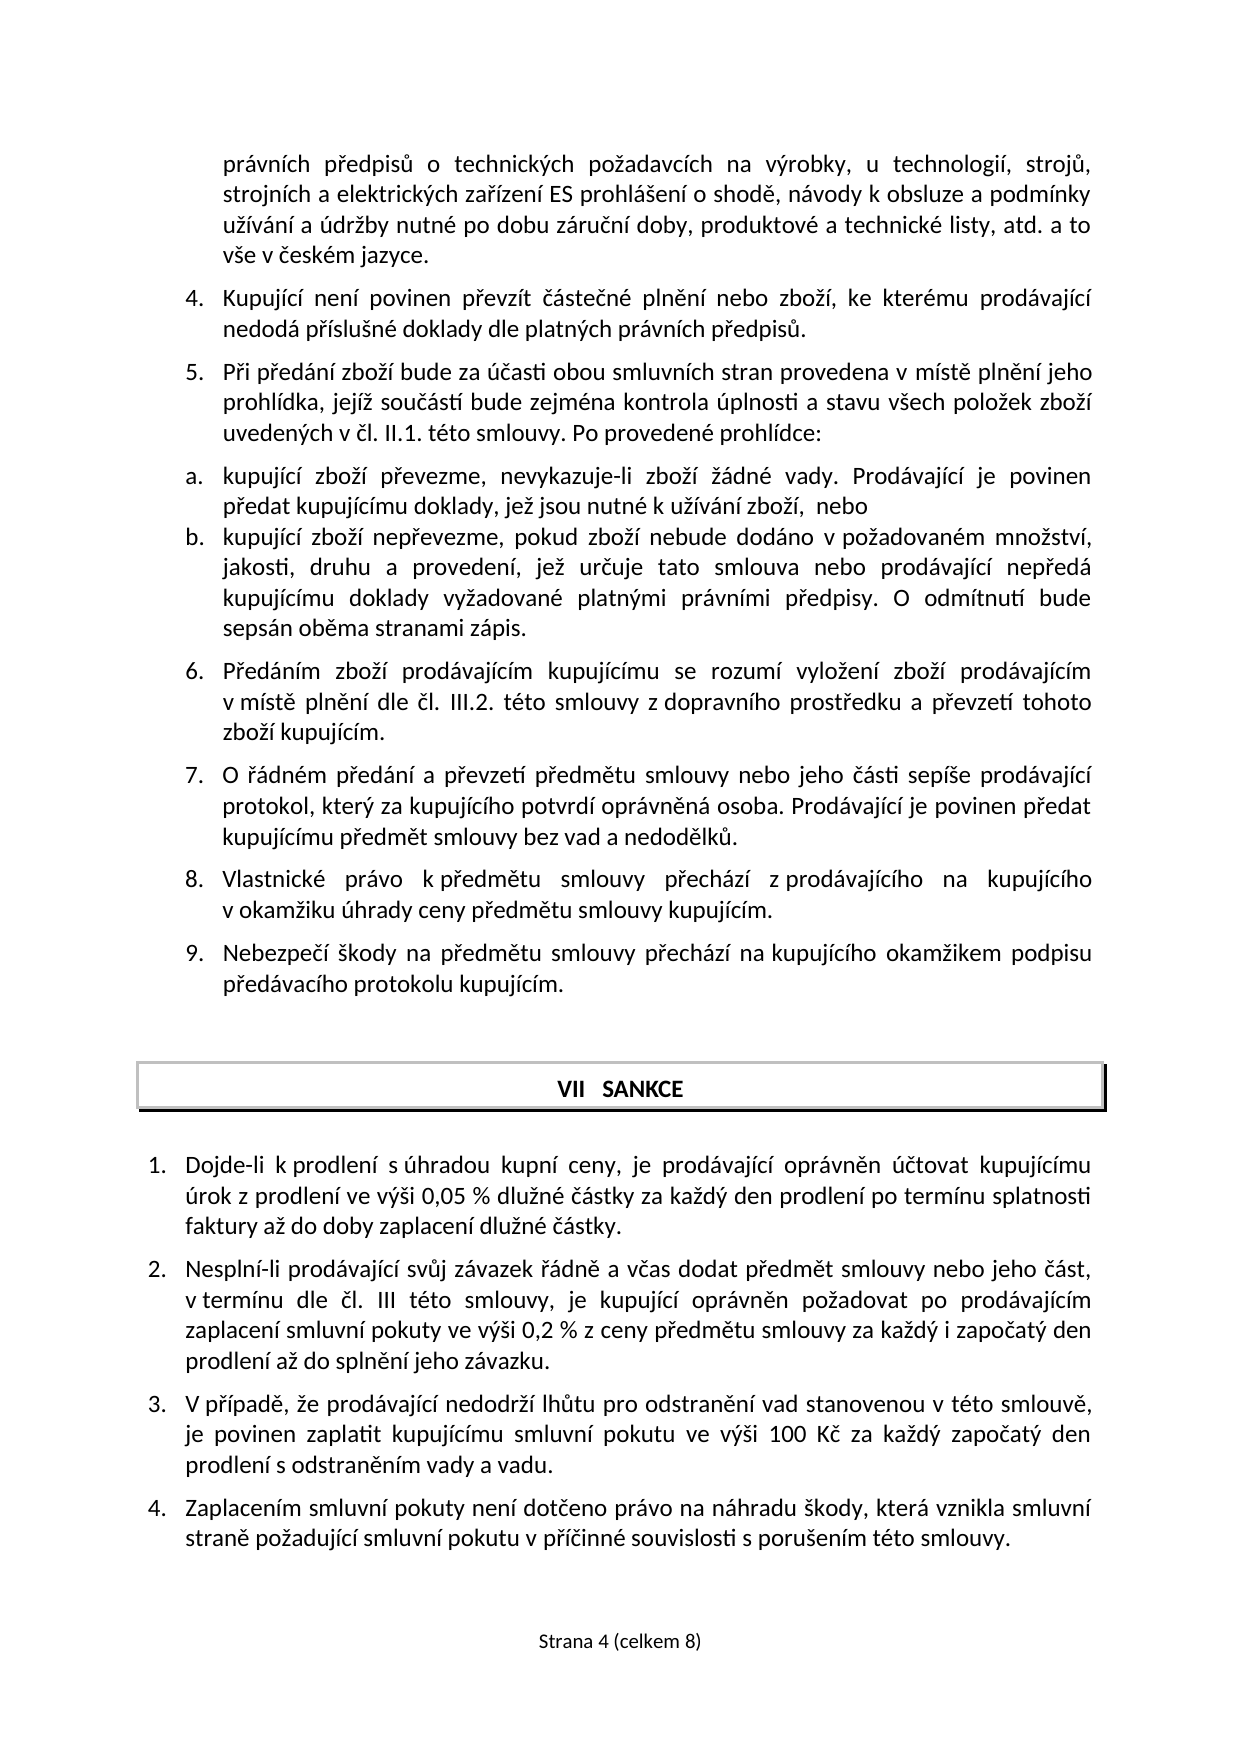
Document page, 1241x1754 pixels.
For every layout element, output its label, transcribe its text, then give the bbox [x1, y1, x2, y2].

list kupující zboží převezme, nevykazuje-li zboží žádné vady. Prodávající je povinen předat kupujícímu doklady, jež jsou nutné k užívání zboží, nebo [185, 460, 1092, 521]
list Nebezpečí škody na předmětu smlouvy přechází na kupujícího okamžikem podpisu předávacího protokolu kupujícím. [185, 937, 1092, 998]
list Při předání zboží bude za účasti obou smluvních stran provedena v místě plnění jeho prohlídka, jejíž součástí bude zejména kontrola úplnosti a stavu všech položek zboží uvedených v čl. II.1. této smlouvy. Po provedené prohlídce: [185, 356, 1092, 447]
list kupující zboží nepřevezme, pokud zboží nebude dodáno v požadovaném množství, jakosti, druhu a provedení, jež určuje tato smlouva nebo prodávající nepředá kupujícímu doklady vyžadované platnými právními předpisy. O odmítnutí bude sepsán oběma stranami zápis. [185, 521, 1092, 643]
list Kupující není povinen převzít částečné plnění nebo zboží, ke kterému prodávající nedodá příslušné doklady dle platných právních předpisů. [185, 282, 1092, 343]
list Zaplacením smluvní pokuty není dotčeno právo na náhradu škody, která vznikla smluvní straně požadující smluvní pokutu v příčinné souvislosti s porušením této smlouvy. [148, 1492, 1092, 1553]
list Dojde-li k prodlení s úhradou kupní ceny, je prodávající oprávněn účtovat kupujícímu úrok z prodlení ve výši 0,05 % dlužné částky za každý den prodlení po termínu splatnosti faktury až do doby zaplacení dlužné částky. [148, 1149, 1092, 1241]
list Nesplní-li prodávající svůj závazek řádně a včas dodat předmět smlouvy nebo jeho část, v termínu dle čl. III této smlouvy, je kupující oprávněn požadovat po prodávajícím zaplacení smluvní pokuty ve výši 0,2 % z ceny předmětu smlouvy za každý i započatý den prodlení až do splnění jeho závazku. [148, 1253, 1092, 1375]
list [185, 148, 1092, 270]
list V případě, že prodávající nedodrží lhůtu pro odstranění vad stanovenou v této smlouvě, je povinen zaplatit kupujícímu smluvní pokutu ve výši 100 Kč za každý započatý den prodlení s odstraněním vady a vadu. [148, 1388, 1092, 1479]
list Vlastnické právo k předmětu smlouvy přechází z prodávajícího na kupujícího v okamžiku úhrady ceny předmětu smlouvy kupujícím. [185, 864, 1092, 925]
list O řádném předání a převzetí předmětu smlouvy nebo jeho části sepíše prodávající protokol, který za kupujícího potvrdí oprávněná osoba. Prodávající je povinen předat kupujícímu předmět smlouvy bez vad a nedodělků. [185, 759, 1092, 851]
text sankce [139, 1064, 1101, 1106]
list Předáním zboží prodávajícím kupujícímu se rozumí vyložení zboží prodávajícím v místě plnění dle čl. III.2. této smlouvy z dopravního prostředku a převzetí tohoto zboží kupujícím. [185, 656, 1092, 747]
